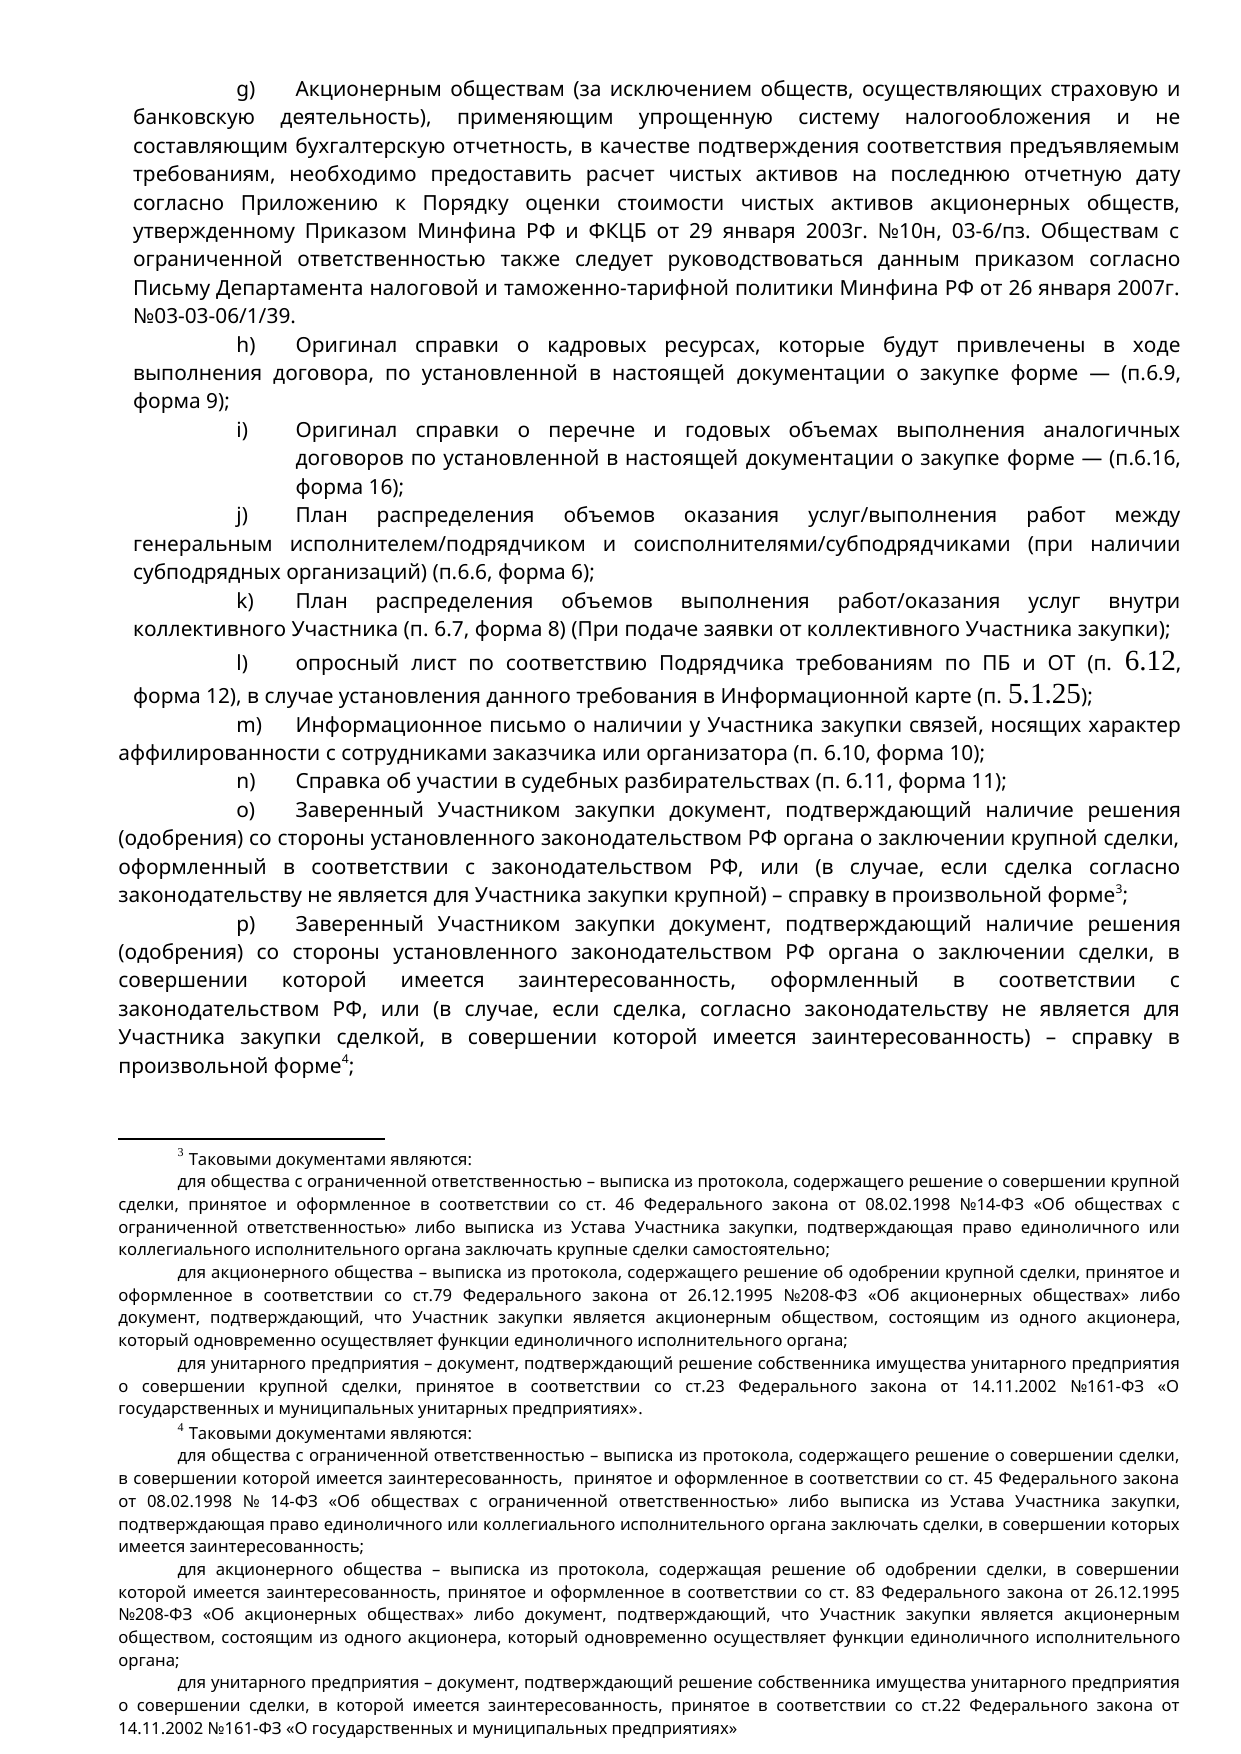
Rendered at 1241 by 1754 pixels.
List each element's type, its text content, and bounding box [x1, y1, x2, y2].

list Оригинал справки о кадровых ресурсах, которые будут привлечены в ходе выполнения договора, по установленной в настоящей документации о закупке форме — (п.6.9, форма 9); [133, 330, 1181, 415]
list Заверенный Участником закупки документ, подтверждающий наличие решения (одобрения) со стороны установленного законодательством РФ органа о заключении сделки, в совершении которой имеется заинтересованность, оформленный в соответствии с законодательством РФ, или (в случае, если сделка, согласно законодательству не является для Участника закупки сделкой, в совершении которой имеется заинтересованность) – справку в произвольной форме; [118, 909, 1181, 1079]
list План распределения объемов оказания услуг/выполнения работ между генеральным исполнителем/подрядчиком и соисполнителями/субподрядчиками (при наличии субподрядных организаций) (п.6.6, форма 6); [133, 500, 1181, 586]
list Информационное письмо о наличии у Участника закупки связей, носящих характер аффилированности с сотрудниками заказчика или организатора (п. 6.10, форма 10); [118, 710, 1181, 767]
list Акционерным обществам (за исключением обществ, осуществляющих страховую и банковскую деятельность), применяющим упрощенную систему налогообложения и не составляющим бухгалтерскую отчетность, в качестве подтверждения соответствия предъявляемым требованиям, необходимо предоставить расчет чистых активов на последнюю отчетную дату согласно Приложению к Порядку оценки стоимости чистых активов акционерных обществ, утвержденному Приказом Минфина РФ и ФКЦБ от 29 января 2003г. №10н, 03-6/пз. Обществам с ограниченной ответственностью также следует руководствоваться данным приказом согласно Письму Департамента налоговой и таможенно-тарифной политики Минфина РФ от 26 января 2007г. №03-03-06/1/39. [133, 74, 1181, 330]
list Заверенный Участником закупки документ, подтверждающий наличие решения (одобрения) со стороны установленного законодательством РФ органа о заключении крупной сделки, оформленный в соответствии с законодательством РФ, или (в случае, если сделка согласно законодательству не является для Участника закупки крупной) – справку в произвольной форме; [118, 795, 1181, 909]
list План распределения объемов выполнения работ/оказания услуг внутри коллективного Участника (п. 6.8, форма 8) (При подаче заявки от коллективного Участника закупки); [133, 586, 1181, 643]
list Справка об участии в судебных разбирательствах (п. 6.11, форма 11); [118, 767, 1181, 795]
list Оригинал справки о перечне и годовых объемах выполнения аналогичных договоров по установленной в настоящей документации о закупке форме — (п.6.16, форма 16); [236, 415, 1181, 500]
list опросный лист по соответствию Подрядчика требованиям по ПБ и ОТ (п. 6.12, форма 12), в случае установления данного требования в Информационной карте (п. 5.1.25); [133, 643, 1181, 710]
